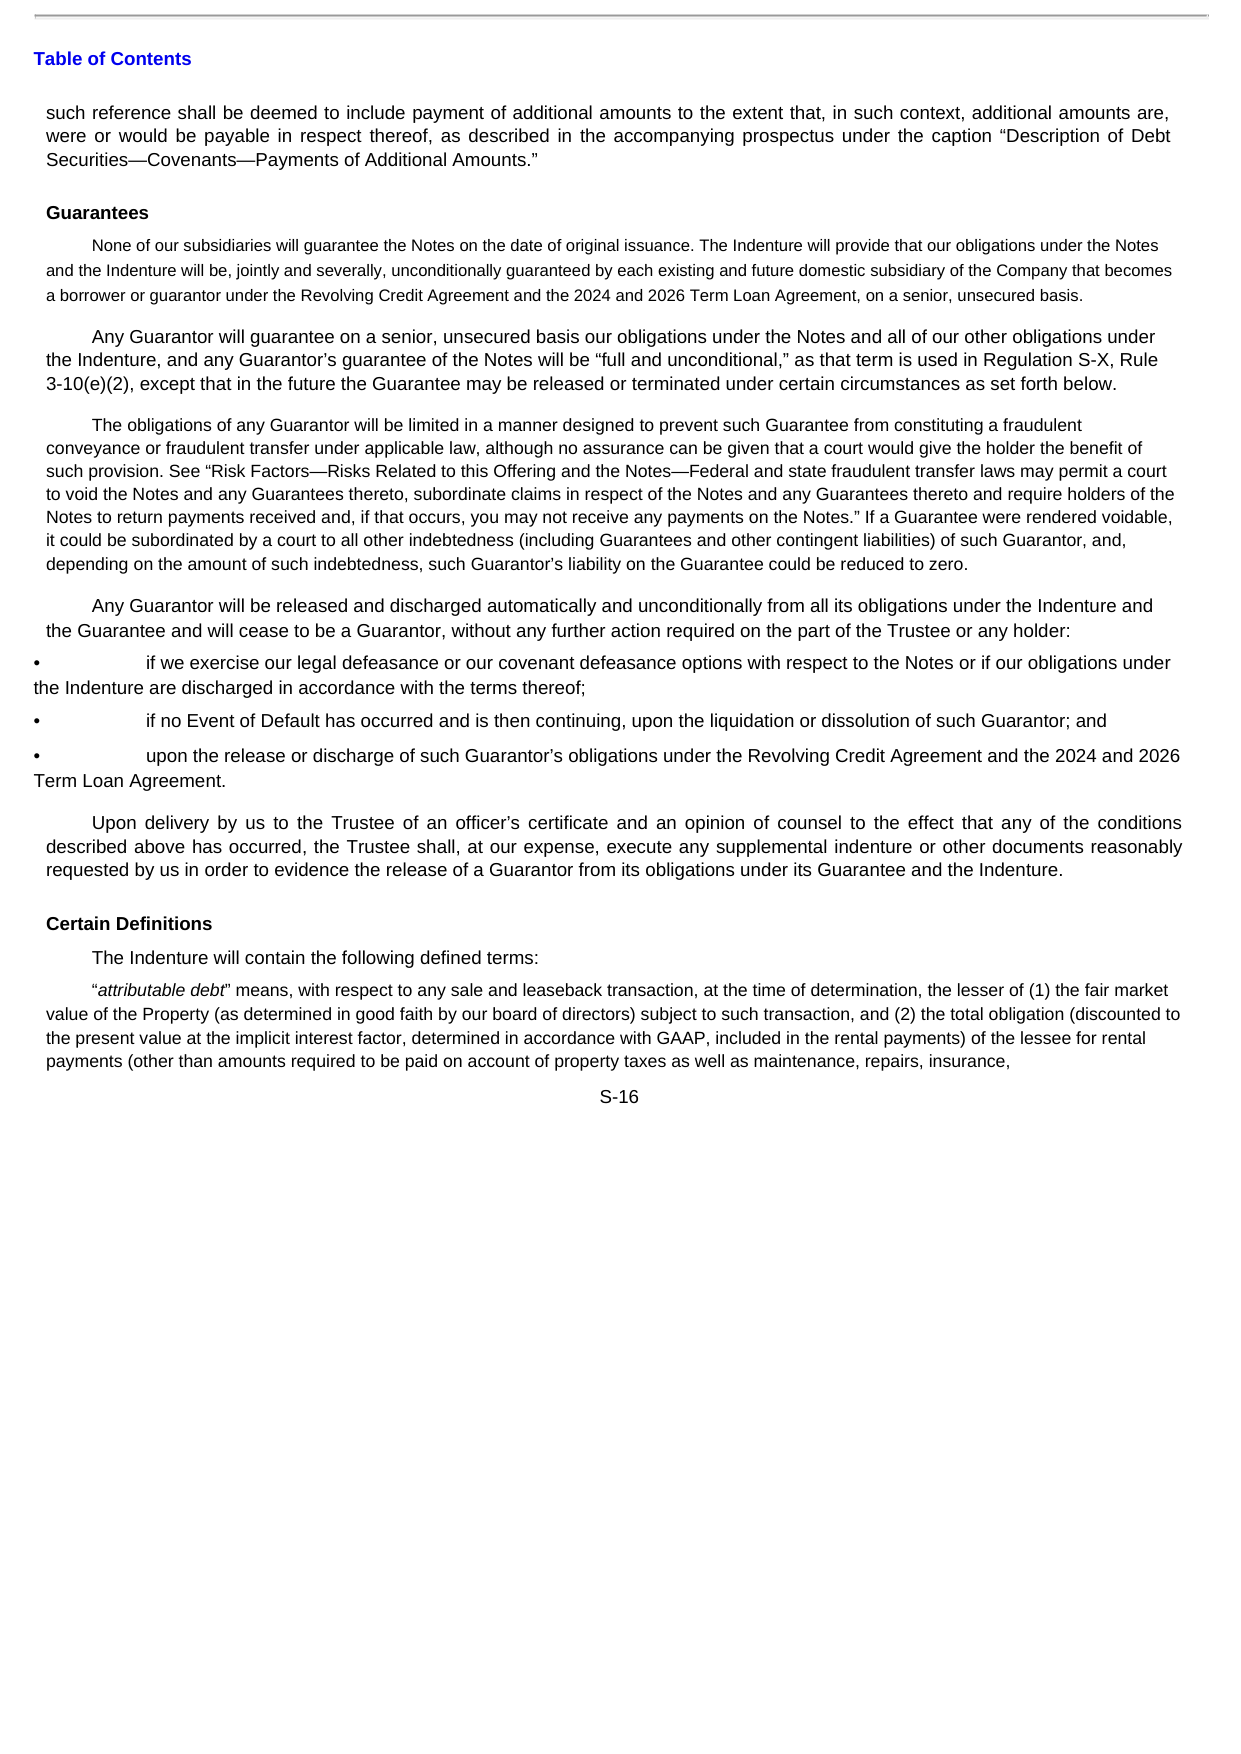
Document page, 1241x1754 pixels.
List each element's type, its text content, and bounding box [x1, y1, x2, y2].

text Upon delivery by us to the Trustee of an officer’s certificate and an opinion of counsel to the effect that any of the conditions described above has occurred, the Trustee shall, at our expense, execute any supplemental indenture or other documents reasonably requested by us in order to evidence the release of a Guarantor from its obligations under its Guarantee and the Indenture. [46, 812, 1184, 880]
text “attributable debt” means, with respect to any sale and leaseback transaction, at the time of determination, the lesser of (1) the fair market value of the Property (as determined in good faith by our board of directors) subject to such transaction, and (2) the total obligation (discounted to the present value at the implicit interest factor, determined in accordance with GAAP, included in the rental payments) of the lessee for rental payments (other than amounts required to be paid on account of property taxes as well as maintenance, repairs, insurance, [46, 980, 1192, 1072]
picture [32, 14, 1209, 21]
text The obligations of any Guarantor will be limited in a manner designed to prevent such Guarantee from constituting a fraudulent conveyance or fraudulent transfer under applicable law, although no assurance can be given that a court would give the holder the benefit of such provision. See “Risk Factors—Risks Related to this Offering and the Notes—Federal and state fraudulent transfer laws may permit a court to void the Notes and any Guarantees thereto, subordinate claims in respect of the Notes and any Guarantees thereto and require holders of the Notes to return payments received and, if that occurs, you may not receive any payments on the Notes.” If a Guarantee were rendered voidable, it could be subordinated by a court to all other indebtedness (including Guarantees and other contingent liabilities) of such Guarantor, and, depending on the amount of such indebtedness, such Guarantor’s liability on the Guarantee could be reduced to zero. [46, 415, 1180, 574]
list upon the release or discharge of such Guarantor’s obligations under the Revolving Credit Agreement and the 2024 and 2026 Term Loan Agreement. [33, 745, 1192, 791]
list if we exercise our legal defeasance or our covenant defeasance options with respect to the Notes or if our obligations under the Indenture are discharged in accordance with the terms thereof; [33, 652, 1192, 698]
text Any Guarantor will guarantee on a senior, unsecured basis our obligations under the Notes and all of our other obligations under the Indenture, and any Guarantor’s guarantee of the Notes will be “full and unconditional,” as that term is used in Regulation S-X, Rule 3-10(e)(2), except that in the future the Guarantee may be released or terminated under certain circumstances as set forth below. [46, 326, 1174, 394]
text None of our subsidiaries will guarantee the Notes on the date of original issuance. The Indenture will provide that our obligations under the Notes and the Indenture will be, jointly and severally, unconditionally guaranteed by each existing and future domestic subsidiary of the Company that becomes a borrower or guarantor under the Revolving Credit Agreement and the 2024 and 2026 Term Loan Agreement, on a senior, unsecured basis. [46, 236, 1186, 304]
list if no Event of Default has occurred and is then continuing, upon the liquidation or dissolution of such Guarantor; and [33, 709, 1192, 731]
text Guarantees [46, 202, 1192, 223]
text The Indenture will contain the following defined terms: [92, 946, 1192, 968]
text such reference shall be deemed to include payment of additional amounts to the extent that, in such context, additional amounts are, were or would be payable in respect thereof, as described in the accompanying prospectus under the caption “Description of Debt Securities—Covenants—Payments of Additional Amounts.” [46, 102, 1172, 170]
text Any Guarantor will be released and discharged automatically and unconditionally from all its obligations under the Indenture and the Guarantee and will cease to be a Guarantor, without any further action required on the part of the Trustee or any holder: [46, 595, 1174, 641]
text S-16 [33, 1086, 1205, 1107]
text Table of Contents [33, 48, 1192, 69]
text Certain Definitions [46, 912, 1192, 934]
